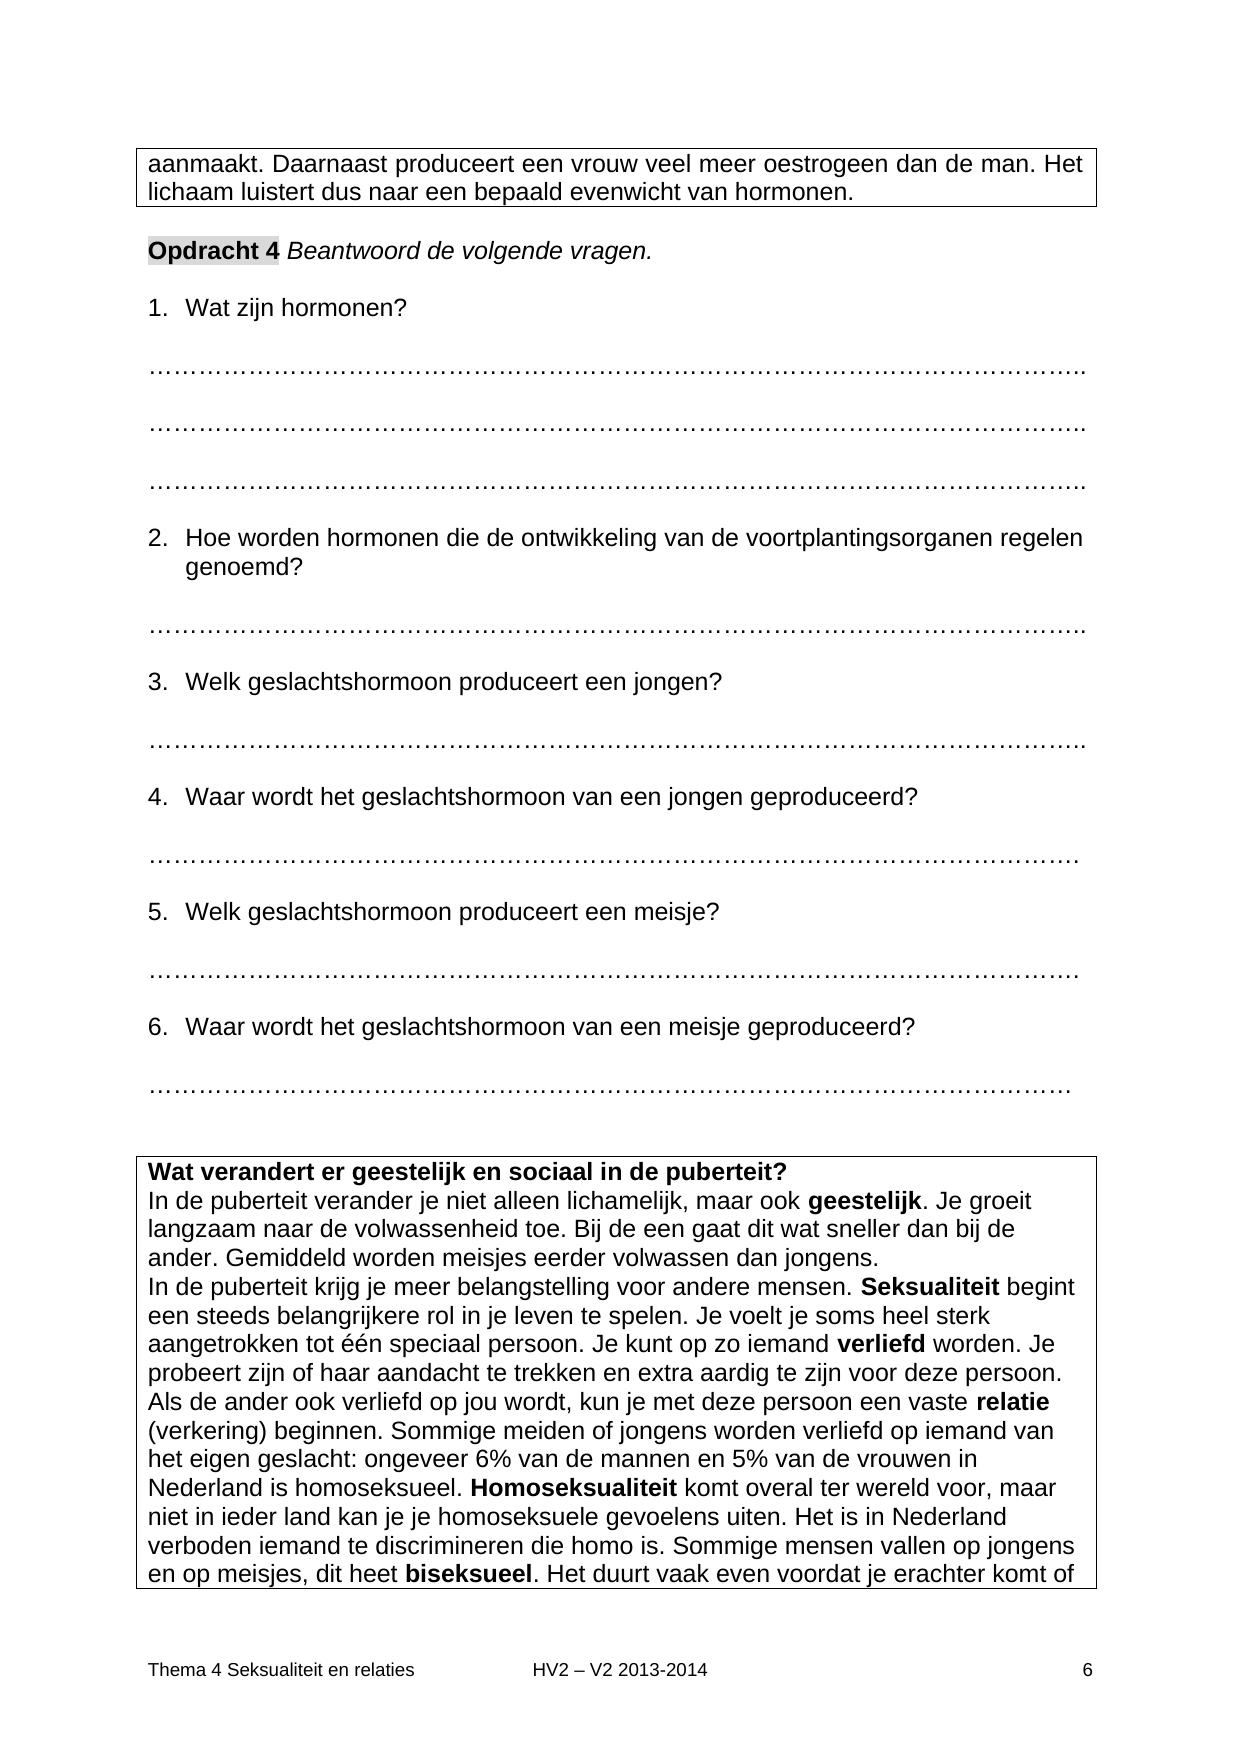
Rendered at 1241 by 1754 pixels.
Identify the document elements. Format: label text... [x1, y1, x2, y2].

text …………………………………………………………………………………………………. [148, 955, 1093, 983]
text ………………………………………………………………………………………………….. [148, 725, 1093, 753]
text ………………………………………………………………………………………………… [148, 1070, 1093, 1098]
text ………………………………………………………………………………………………….. [148, 408, 1093, 437]
text ………………………………………………………………………………………………….. [148, 610, 1093, 638]
list Hoe worden hormonen die de ontwikkeling van de voortplantingsorganen regelen genoemd? [148, 523, 1093, 581]
list Wat zijn hormonen? [148, 293, 1093, 322]
list Waar wordt het geslachtshormoon van een jongen geproduceerd? [148, 782, 1093, 811]
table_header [137, 149, 1096, 206]
list Welk geslachtshormoon produceert een meisje? [148, 897, 1093, 926]
list Welk geslachtshormoon produceert een jongen? [148, 667, 1093, 696]
text …………………………………………………………………………………………………. [148, 840, 1093, 868]
text ………………………………………………………………………………………………….. [148, 466, 1093, 495]
text Opdracht 4 Beantwoord de volgende vragen. [279, 236, 1093, 265]
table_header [137, 1157, 1096, 1588]
text ………………………………………………………………………………………………….. [148, 351, 1093, 380]
list Waar wordt het geslachtshormoon van een meisje geproduceerd? [148, 1012, 1093, 1041]
